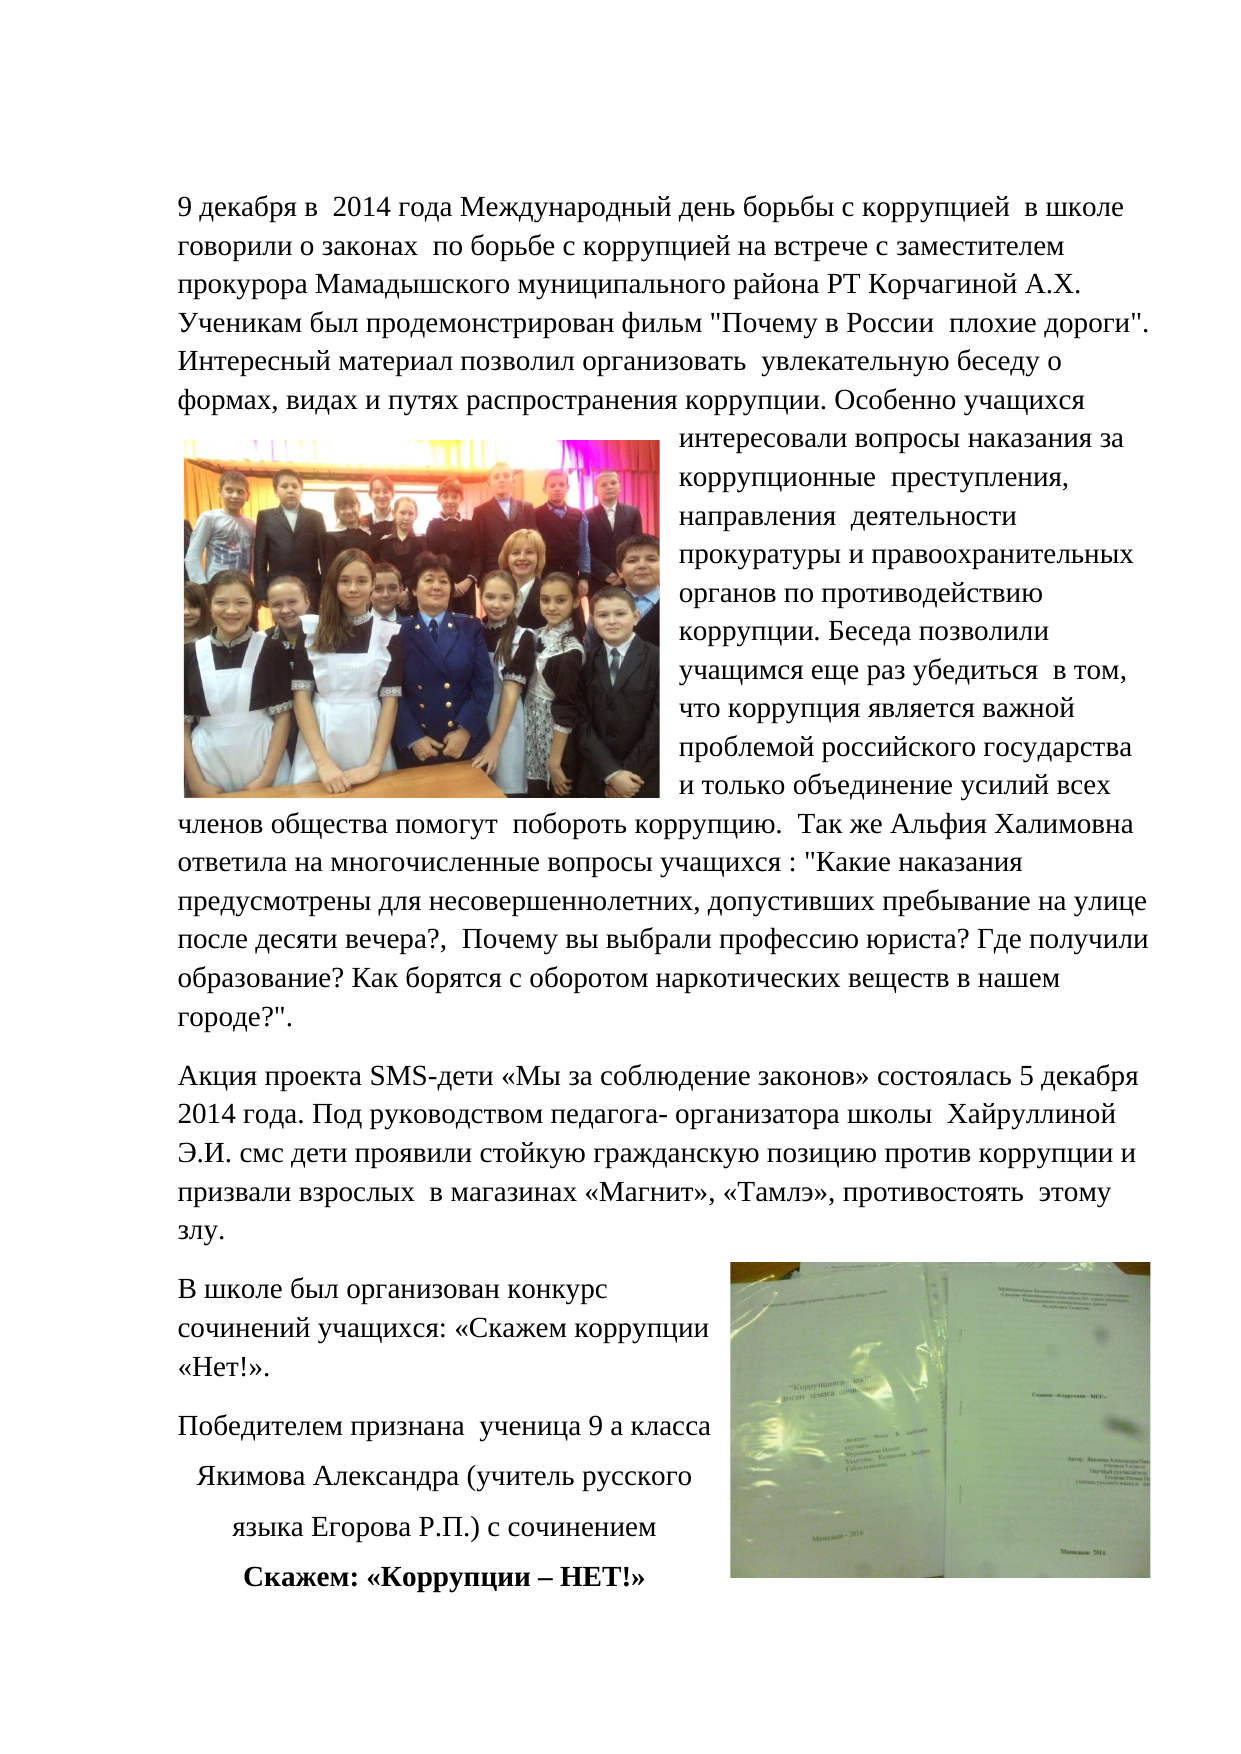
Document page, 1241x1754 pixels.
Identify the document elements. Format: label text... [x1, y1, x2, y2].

picture [730, 1262, 1151, 1578]
text 9 декабря в 2014 года Международный день борьбы с коррупцией в школе говорили о законах по борьбе с коррупцией на встрече с заместителем прокурора Мамадышского муниципального района РТ Корчагиной А.Х. Ученикам был продемонстрирован фильм "Почему в России плохие дороги". Интересный материал позволил организовать увлекательную беседу о формах, видах и путях распространения коррупции. Особенно учащихся интересовали вопросы наказания за коррупционные преступления, направления деятельности прокуратуры и правоохранительных органов по противодействию коррупции. Беседа позволили учащимся еще раз убедиться в том, что коррупция является важной проблемой российского государства и только объединение усилий всех членов общества помогут побороть коррупцию. Так же Альфия Халимовна ответила на многочисленные вопросы учащихся : "Какие наказания предусмотрены для несовершеннолетних, допустивших пребывание на улице после десяти вечера?, Почему вы выбрали профессию юриста? Где получили образование? Как борятся с оборотом наркотических веществ в нашем городе?". [177, 189, 1152, 1032]
text Победителем признана ученица 9 а класса Якимова Александра (учитель русского языка Егорова Р.П.) с сочинением Скажем: «Коррупции – НЕТ!» [177, 1408, 1152, 1592]
text В школе был организован конкурс сочинений учащихся: «Скажем коррупции «Нет!». [177, 1272, 730, 1382]
picture [183, 440, 660, 798]
text Акция проекта SMS-дети «Мы за соблюдение законов» состоялась 5 декабря 2014 года. Под руководством педагога- организатора школы Хайруллиной Э.И. смс дети проявили стойкую гражданскую позицию против коррупции и призвали взрослых в магазинах «Магнит», «Тамлэ», противостоять этому злу. [177, 1058, 1152, 1246]
